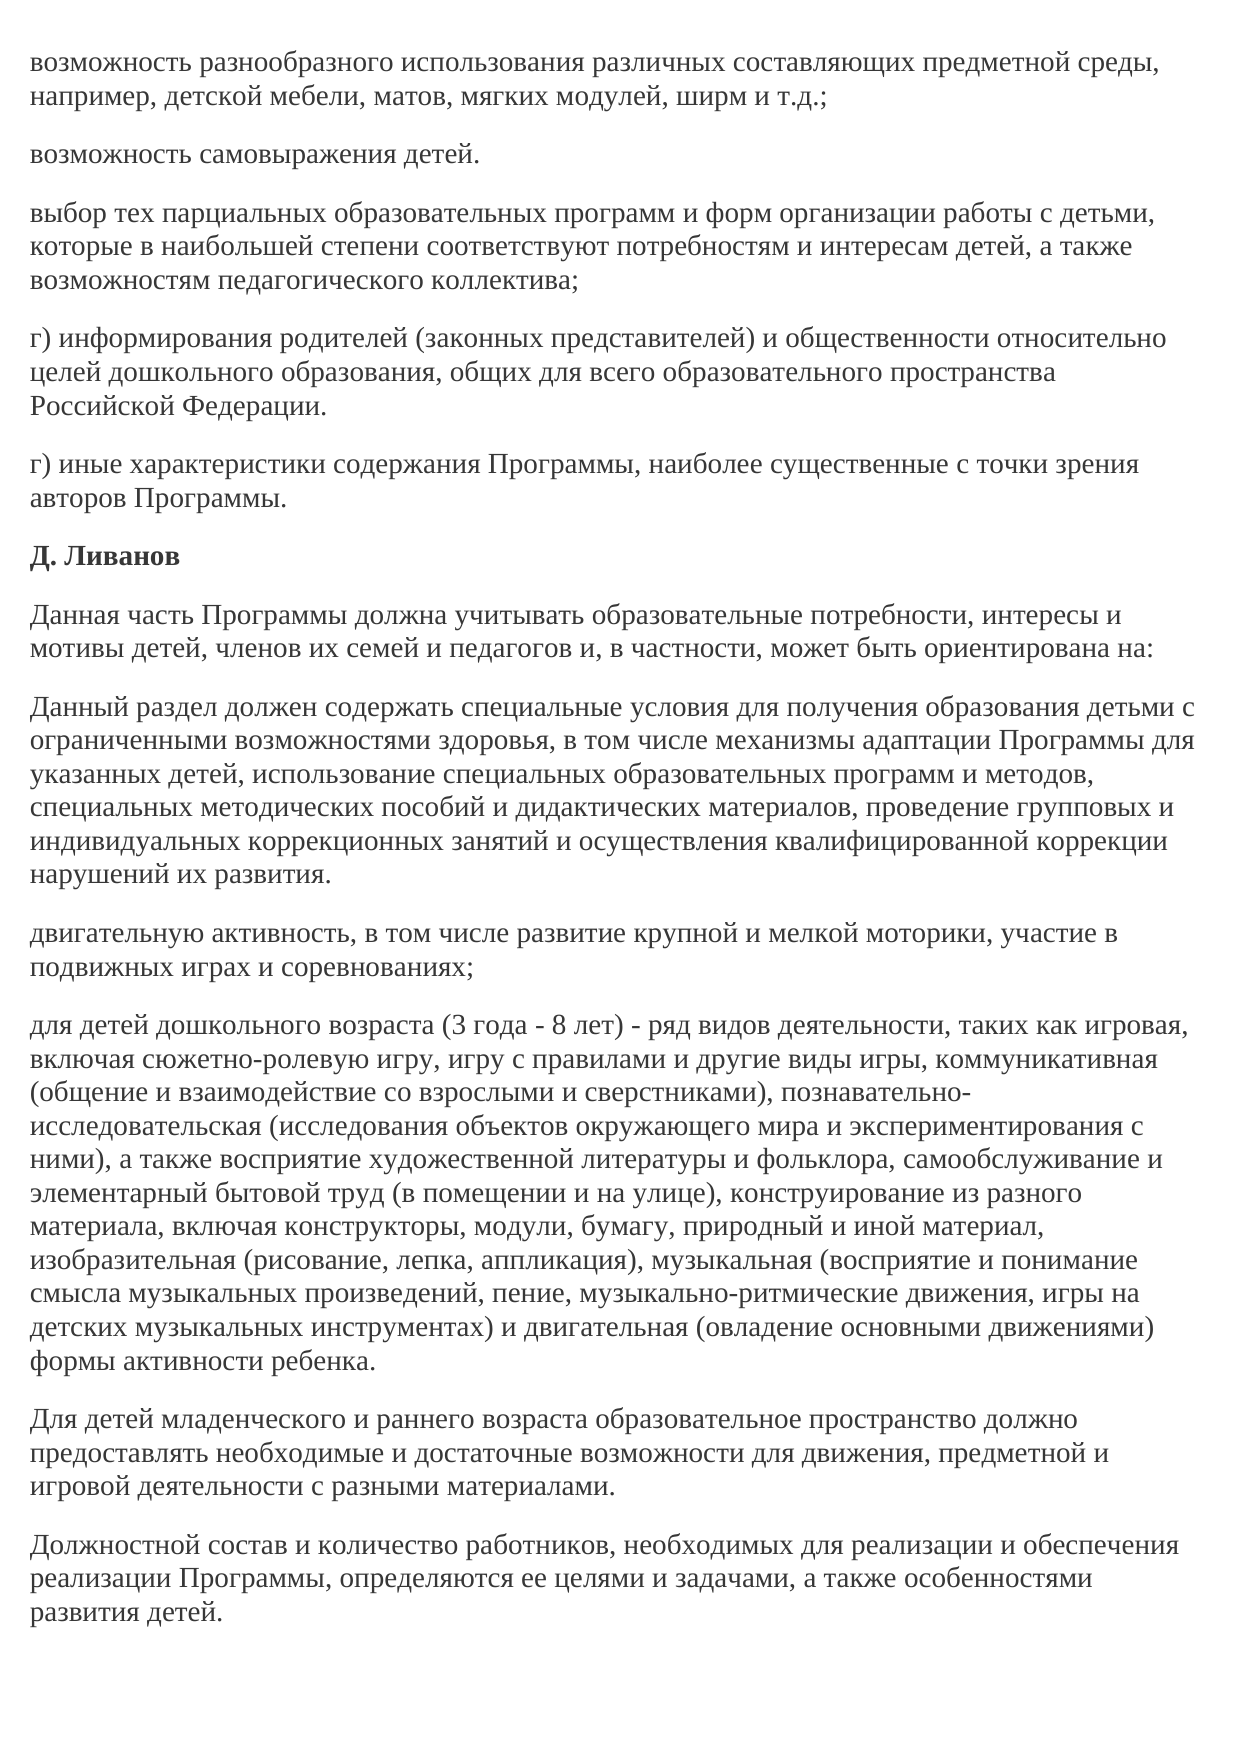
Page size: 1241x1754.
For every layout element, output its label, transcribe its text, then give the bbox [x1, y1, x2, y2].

text г) иные характеристики содержания Программы, наиболее существенные с точки зрения авторов Программы. [29, 446, 1196, 513]
text двигательную активность, в том числе развитие крупной и мелкой моторики, участие в подвижных играх и соревнованиях; [29, 915, 1196, 982]
text Для детей младенческого и раннего возраста образовательное пространство должно предоставлять необходимые и достаточные возможности для движения, предметной и игровой деятельности с разными материалами. [29, 1401, 1196, 1502]
text для детей дошкольного возраста (3 года - 8 лет) - ряд видов деятельности, таких как игровая, включая сюжетно-ролевую игру, игру с правилами и другие виды игры, коммуникативная (общение и взаимодействие со взрослыми и сверстниками), познавательно-исследовательская (исследования объектов окружающего мира и экспериментирования с ними), а также восприятие художественной литературы и фольклора, самообслуживание и элементарный бытовой труд (в помещении и на улице), конструирование из разного материала, включая конструкторы, модули, бумагу, природный и иной материал, изобразительная (рисование, лепка, аппликация), музыкальная (восприятие и понимание смысла музыкальных произведений, пение, музыкально-ритмические движения, игры на детских музыкальных инструментах) и двигательная (овладение основными движениями) формы активности ребенка. [29, 1007, 1196, 1376]
text Д. Ливанов [29, 538, 1196, 572]
text Должностной состав и количество работников, необходимых для реализации и обеспечения реализации Программы, определяются ее целями и задачами, а также особенностями развития детей. [29, 1527, 1196, 1627]
text возможность самовыражения детей. [29, 136, 1196, 170]
text Данная часть Программы должна учитывать образовательные потребности, интересы и мотивы детей, членов их семей и педагогов и, в частности, может быть ориентирована на: [29, 597, 1196, 664]
text Данный раздел должен содержать специальные условия для получения образования детьми с ограниченными возможностями здоровья, в том числе механизмы адаптации Программы для указанных детей, использование специальных образовательных программ и методов, специальных методических пособий и дидактических материалов, проведение групповых и индивидуальных коррекционных занятий и осуществления квалифицированной коррекции нарушений их развития. [29, 689, 1196, 890]
text возможность разнообразного использования различных составляющих предметной среды, например, детской мебели, матов, мягких модулей, ширм и т.д.; [29, 44, 1196, 111]
text выбор тех парциальных образовательных программ и форм организации работы с детьми, которые в наибольшей степени соответствуют потребностям и интересам детей, а также возможностям педагогического коллектива; [29, 195, 1196, 296]
text г) информирования родителей (законных представителей) и общественности относительно целей дошкольного образования, общих для всего образовательного пространства Российской Федерации. [29, 321, 1196, 421]
